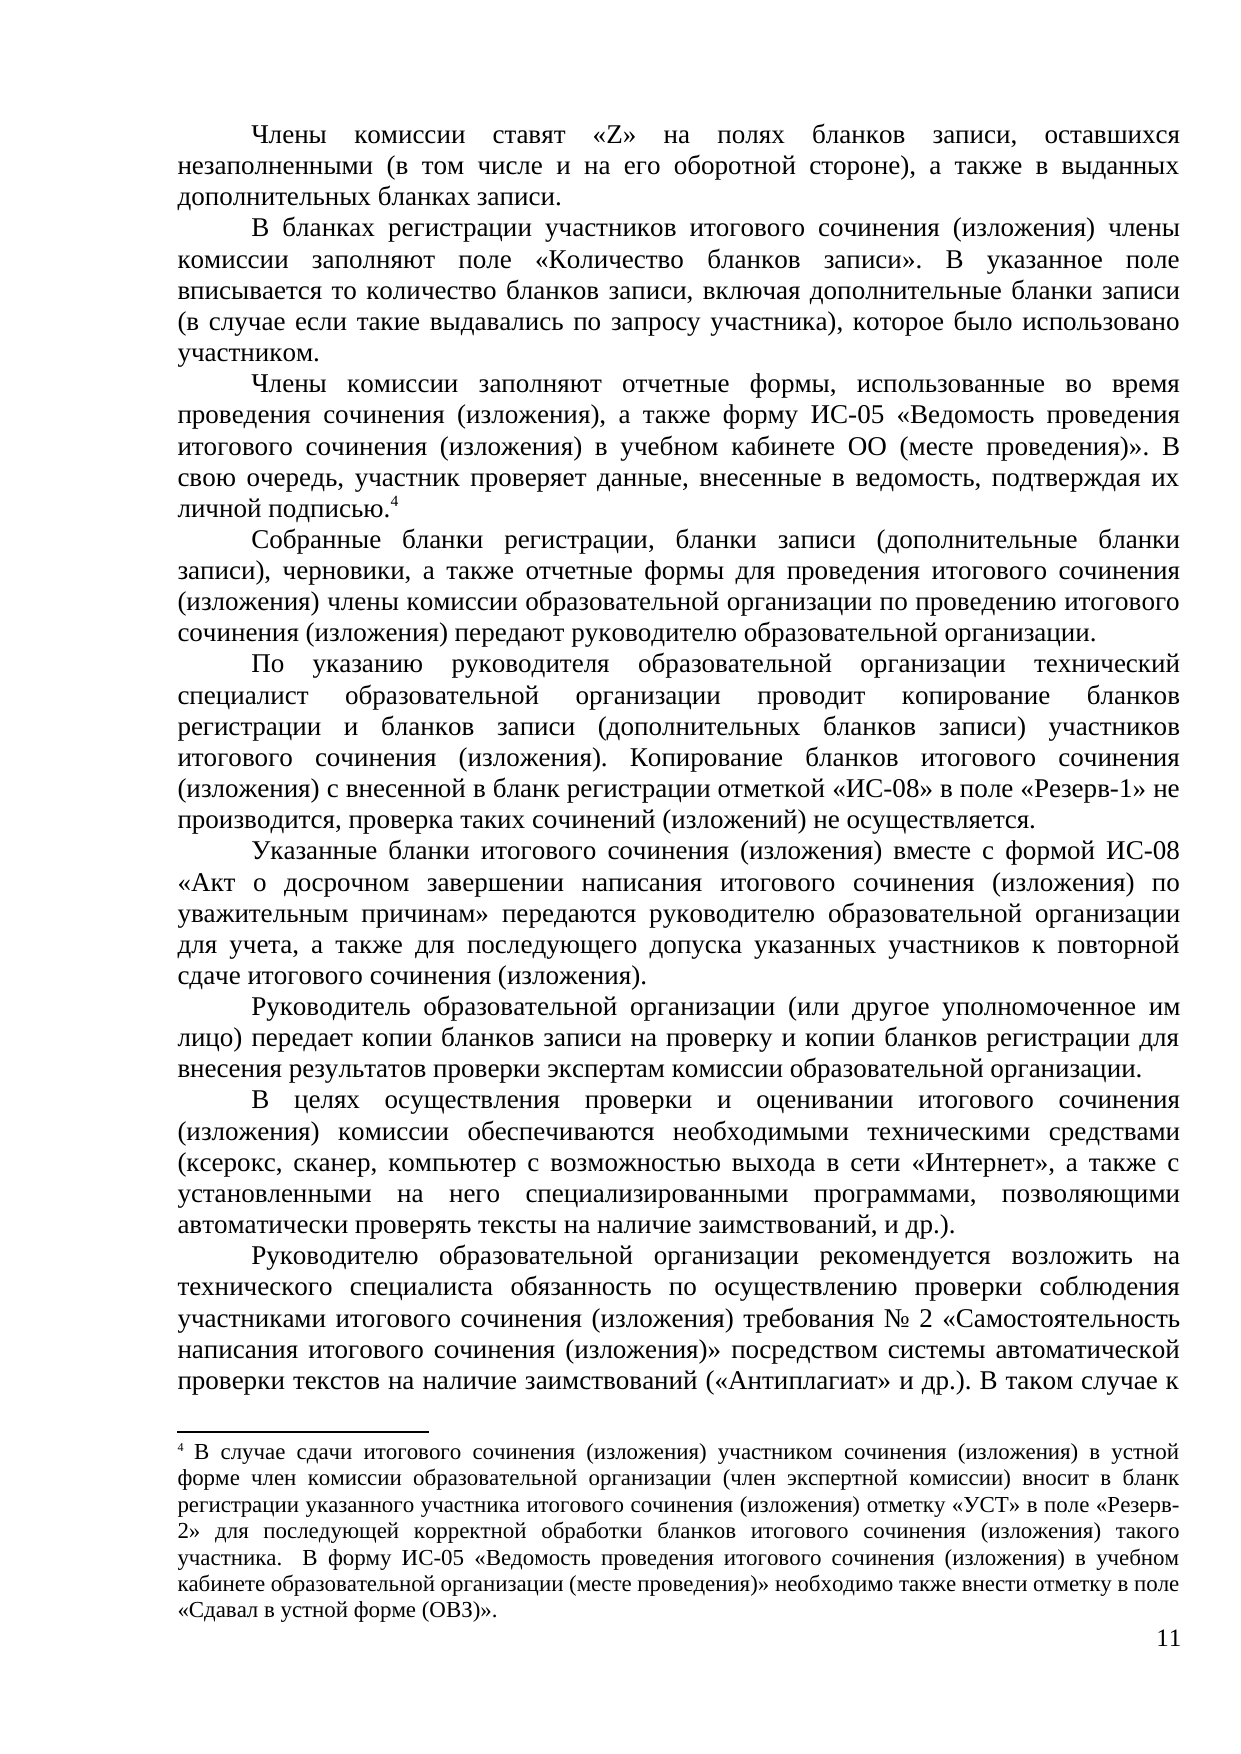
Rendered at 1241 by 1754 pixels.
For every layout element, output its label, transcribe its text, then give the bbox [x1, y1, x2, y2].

list Указанные бланки итогового сочинения (изложения) вместе с формой ИС-08 «Акт о досрочном завершении написания итогового сочинения (изложения) по уважительным причинам» передаются руководителю образовательной организации для учета, а также для последующего допуска указанных участников к повторной сдаче итогового сочинения (изложения). [177, 834, 1181, 990]
list Собранные бланки регистрации, бланки записи (дополнительные бланки записи), черновики, а также отчетные формы для проведения итогового сочинения (изложения) члены комиссии образовательной организации по проведению итогового сочинения (изложения) передают руководителю образовательной организации. [177, 523, 1181, 648]
list Члены комиссии заполняют отчетные формы, использованные во время проведения сочинения (изложения), а также форму ИС-05 «Ведомость проведения итогового сочинения (изложения) в учебном кабинете ОО (месте проведения)». В свою очередь, участник проверяет данные, внесенные в ведомость, подтверждая их личной подписью. [177, 367, 1181, 523]
list В бланках регистрации участников итогового сочинения (изложения) члены комиссии заполняют поле «Количество бланков записи». В указанное поле вписывается то количество бланков записи, включая дополнительные бланки записи (в случае если такие выдавались по запросу участника), которое было использовано участником. [177, 212, 1181, 367]
list Руководитель образовательной организации (или другое уполномоченное им лицо) передает копии бланков записи на проверку и копии бланков регистрации для внесения результатов проверки экспертам комиссии образовательной организации. [177, 990, 1181, 1084]
list Члены комиссии ставят «Z» на полях бланков записи, оставшихся незаполненными (в том числе и на его оборотной стороне), а также в выданных дополнительных бланках записи. [177, 118, 1181, 212]
list По указанию руководителя образовательной организации технический специалист образовательной организации проводит копирование бланков регистрации и бланков записи (дополнительных бланков записи) участников итогового сочинения (изложения). Копирование бланков итогового сочинения (изложения) с внесенной в бланк регистрации отметкой «ИС-08» в поле «Резерв-1» не производится, проверка таких сочинений (изложений) не осуществляется. [177, 648, 1181, 834]
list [177, 1239, 1181, 1395]
list В целях осуществления проверки и оценивании итогового сочинения (изложения) комиссии обеспечиваются необходимыми техническими средствами (ксерокс, сканер, компьютер с возможностью выхода в сети «Интернет», а также с установленными на него специализированными программами, позволяющими автоматически проверять тексты на наличие заимствований, и др.). [177, 1084, 1181, 1239]
